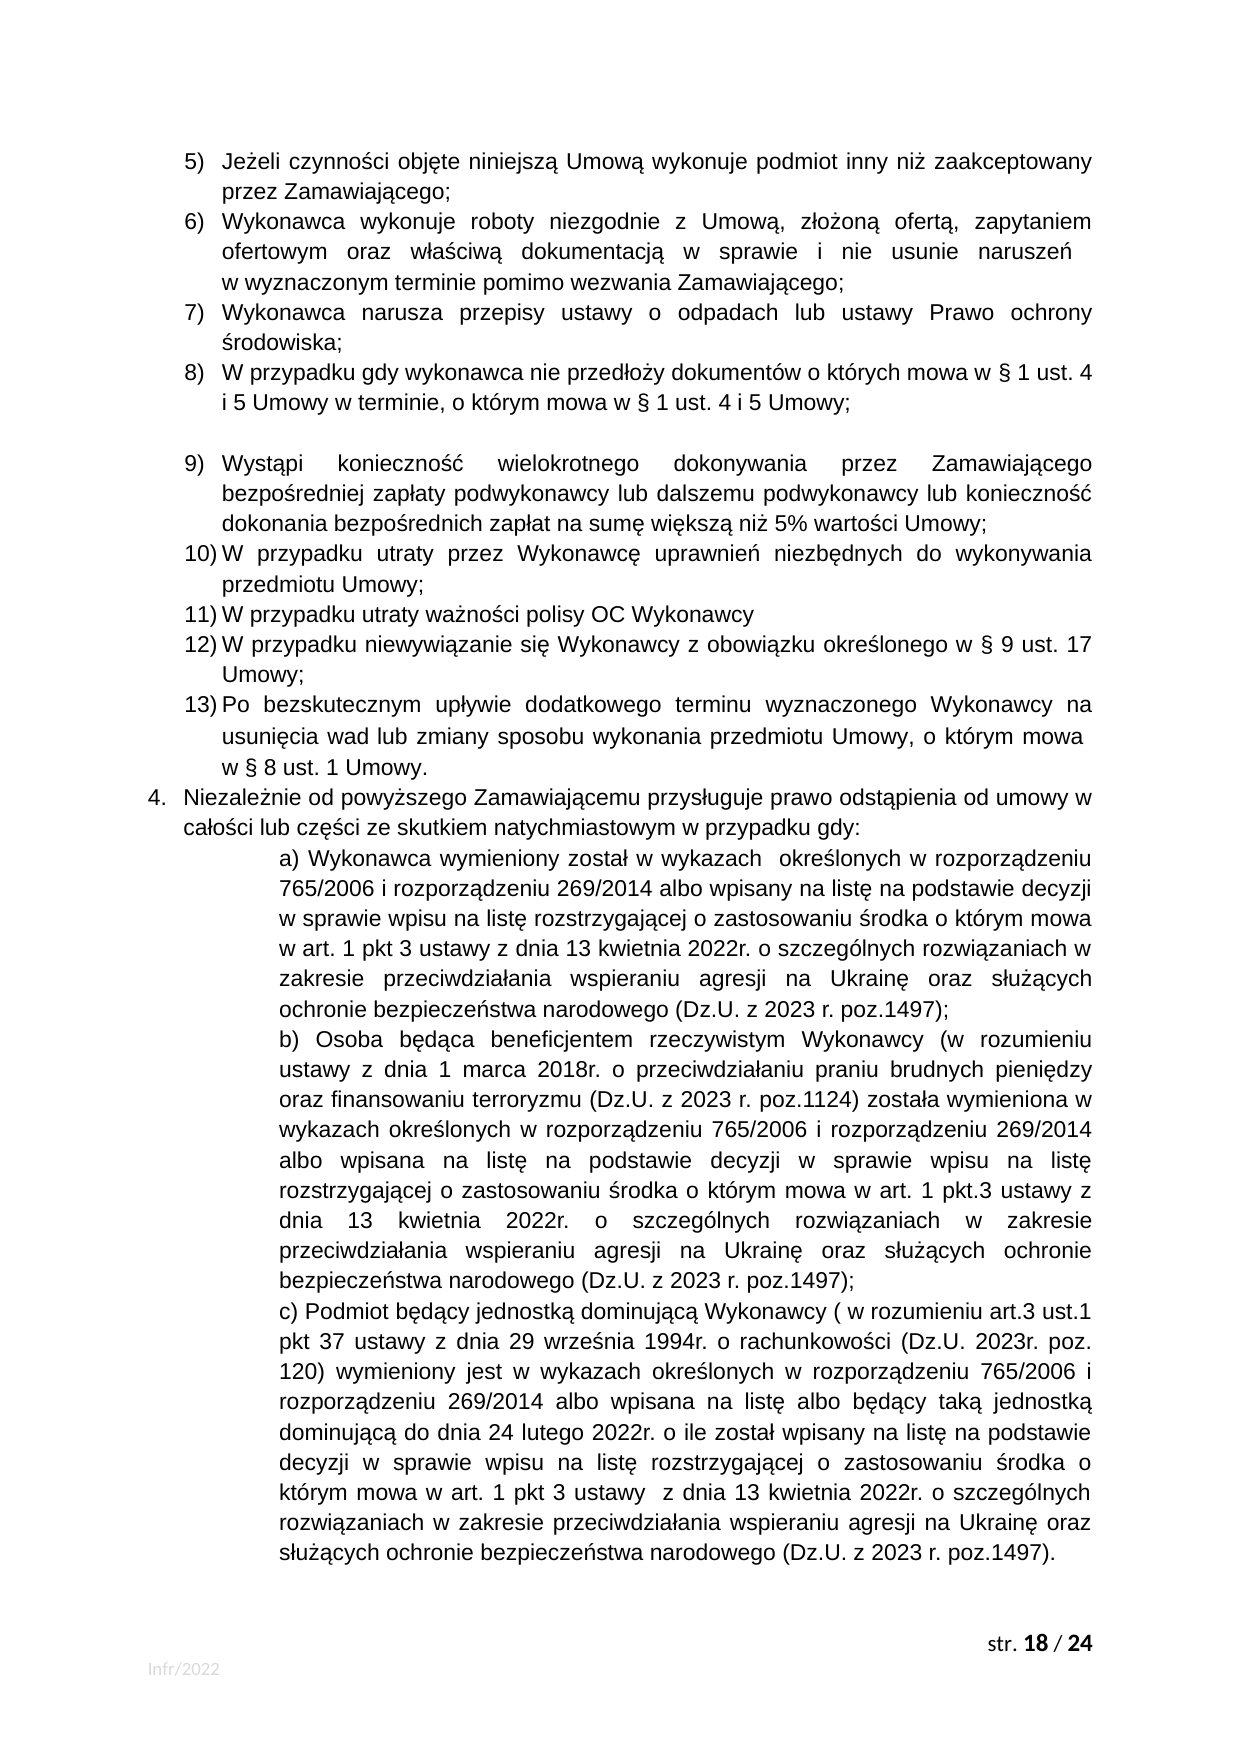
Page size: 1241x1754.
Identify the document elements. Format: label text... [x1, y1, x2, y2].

list W przypadku gdy wykonawca nie przedłoży dokumentów o których mowa w § 1 ust. 4 i 5 Umowy w terminie, o którym mowa w § 1 ust. 4 i 5 Umowy; [184, 359, 1092, 416]
list Wykonawca wykonuje roboty niezgodnie z Umową, złożoną ofertą, zapytaniem ofertowym oraz właściwą dokumentacją w sprawie i nie usunie naruszeń w wyznaczonym terminie pomimo wezwania Zamawiającego; [184, 208, 1092, 295]
list Wykonawca narusza przepisy ustawy o odpadach lub ustawy Prawo ochrony środowiska; [184, 299, 1092, 355]
list W przypadku utraty przez Wykonawcę uprawnień niezbędnych do wykonywania przedmiotu Umowy; [184, 540, 1092, 597]
list Niezależnie od powyższego Zamawiającemu przysługuje prawo odstąpienia od umowy w całości lub części ze skutkiem natychmiastowym w przypadku gdy: [148, 784, 1092, 841]
list b) Osoba będąca beneficjentem rzeczywistym Wykonawcy (w rozumieniu ustawy z dnia 1 marca 2018r. o przeciwdziałaniu praniu brudnych pieniędzy oraz finansowaniu terroryzmu (Dz.U. z 2023 r. poz.1124) została wymieniona w wykazach określonych w rozporządzeniu 765/2006 i rozporządzeniu 269/2014 albo wpisana na listę na podstawie decyzji w sprawie wpisu na listę rozstrzygającej o zastosowaniu środka o którym mowa w art. 1 pkt.3 ustawy z dnia 13 kwietnia 2022r. o szczególnych rozwiązaniach w zakresie przeciwdziałania wspieraniu agresji na Ukrainę oraz służących ochronie bezpieczeństwa narodowego (Dz.U. z 2023 r. poz.1497); [279, 1026, 1092, 1294]
list Po bezskutecznym upływie dodatkowego terminu wyznaczonego Wykonawcy na usunięcia wad lub zmiany sposobu wykonania przedmiotu Umowy, o którym mowa w § 8 ust. 1 Umowy. [184, 691, 1092, 780]
list Wystąpi konieczność wielokrotnego dokonywania przez Zamawiającego bezpośredniej zapłaty podwykonawcy lub dalszemu podwykonawcy lub konieczność dokonania bezpośrednich zapłat na sumę większą niż 5% wartości Umowy; [184, 450, 1092, 537]
list Jeżeli czynności objęte niniejszą Umową wykonuje podmiot inny niż zaakceptowany przez Zamawiającego; [184, 148, 1092, 204]
list a) Wykonawca wymieniony został w wykazach określonych w rozporządzeniu 765/2006 i rozporządzeniu 269/2014 albo wpisany na listę na podstawie decyzji w sprawie wpisu na listę rozstrzygającej o zastosowaniu środka o którym mowa w art. 1 pkt 3 ustawy z dnia 13 kwietnia 2022r. o szczególnych rozwiązaniach w zakresie przeciwdziałania wspieraniu agresji na Ukrainę oraz służących ochronie bezpieczeństwa narodowego (Dz.U. z 2023 r. poz.1497); [279, 844, 1092, 1022]
list W przypadku niewywiązanie się Wykonawcy z obowiązku określonego w § 9 ust. 17 Umowy; [184, 631, 1092, 688]
list c) Podmiot będący jednostką dominującą Wykonawcy ( w rozumieniu art.3 ust.1 pkt 37 ustawy z dnia 29 września 1994r. o rachunkowości (Dz.U. 2023r. poz. 120) wymieniony jest w wykazach określonych w rozporządzeniu 765/2006 i rozporządzeniu 269/2014 albo wpisana na listę albo będący taką jednostką dominującą do dnia 24 lutego 2022r. o ile został wpisany na listę na podstawie decyzji w sprawie wpisu na listę rozstrzygającej o zastosowaniu środka o którym mowa w art. 1 pkt 3 ustawy z dnia 13 kwietnia 2022r. o szczególnych rozwiązaniach w zakresie przeciwdziałania wspieraniu agresji na Ukrainę oraz służących ochronie bezpieczeństwa narodowego (Dz.U. z 2023 r. poz.1497). [279, 1298, 1092, 1566]
list W przypadku utraty ważności polisy OC Wykonawcy [184, 601, 1092, 627]
